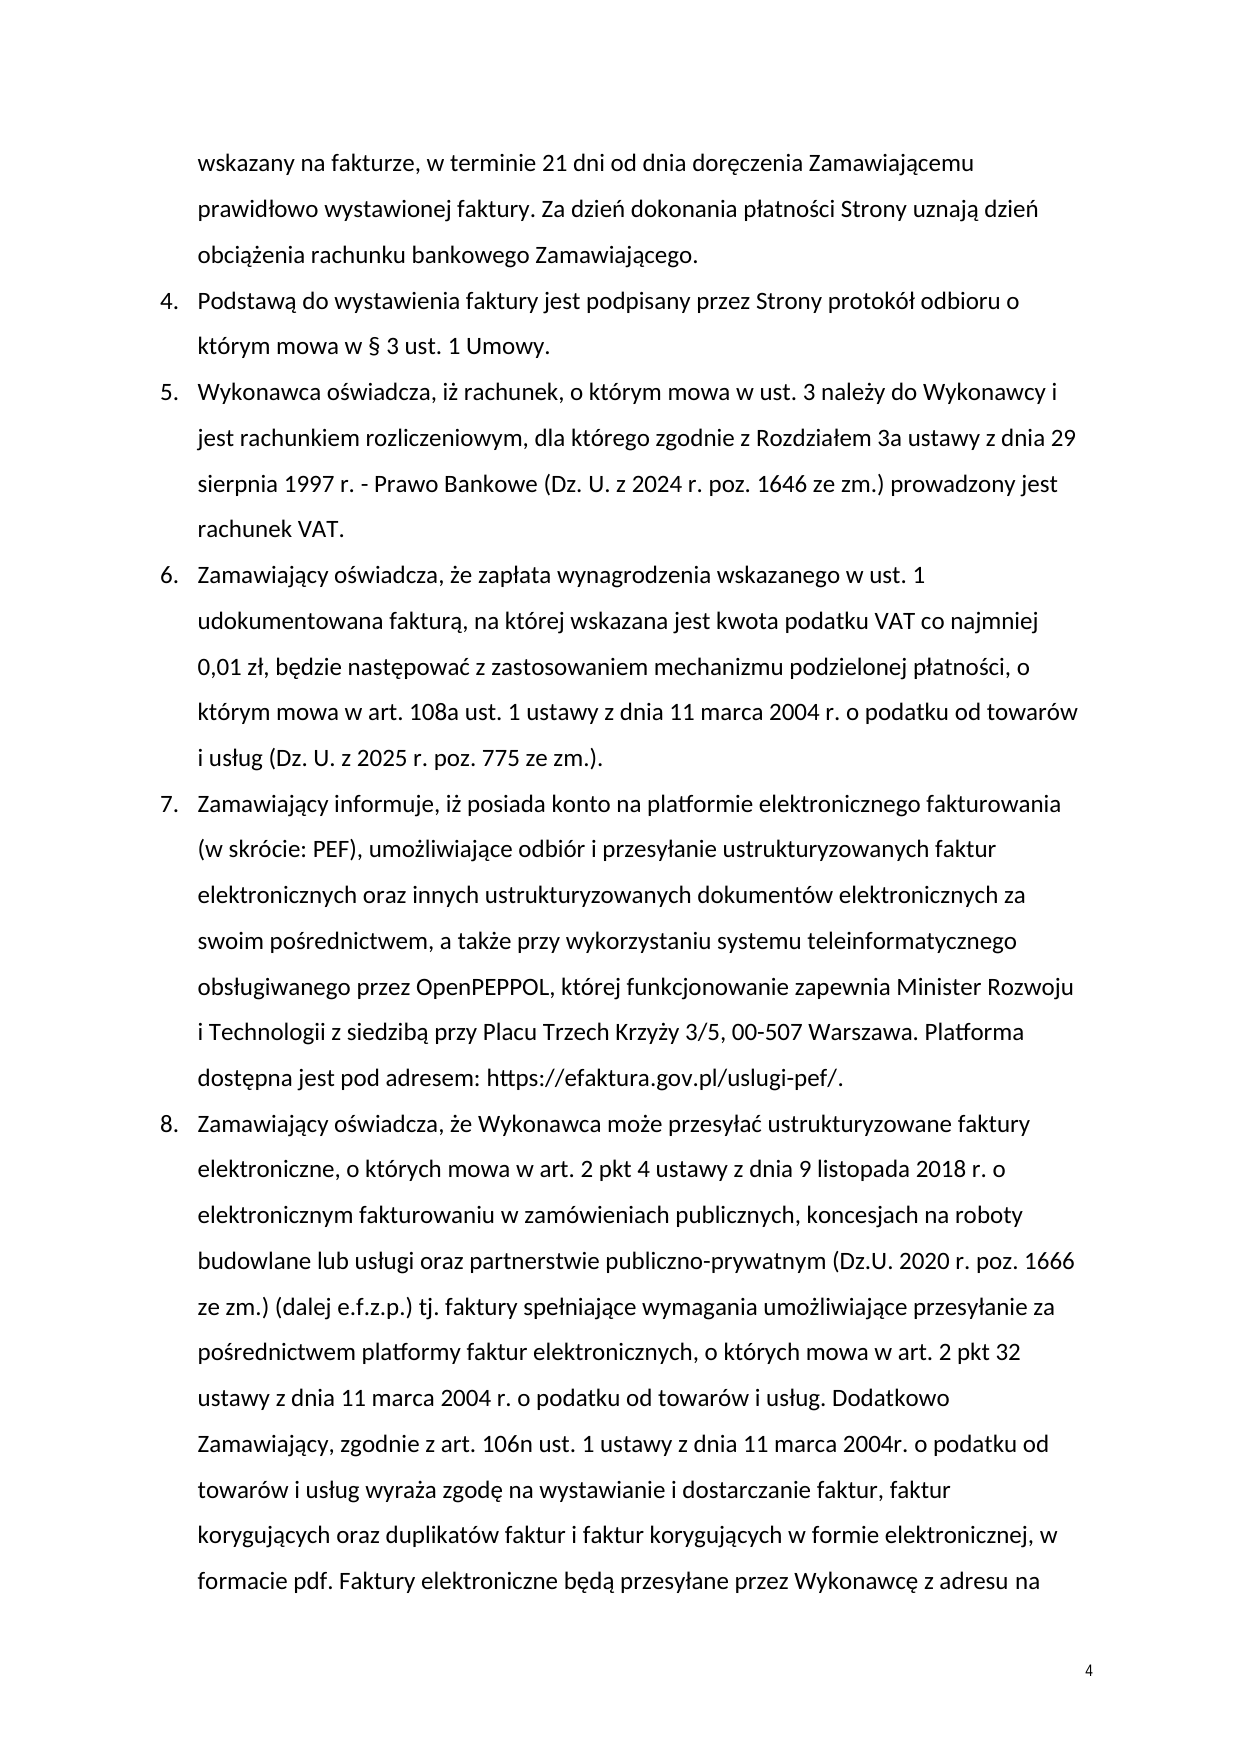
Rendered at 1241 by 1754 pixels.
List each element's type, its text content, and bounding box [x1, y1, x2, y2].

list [160, 1108, 1081, 1596]
list Zamawiający oświadcza, że zapłata wynagrodzenia wskazanego w ust. 1 udokumentowana fakturą, na której wskazana jest kwota podatku VAT co najmniej 0,01 zł, będzie następować z zastosowaniem mechanizmu podzielonej płatności, o którym mowa w art. 108a ust. 1 ustawy z dnia 11 marca 2004 r. o podatku od towarów i usług (Dz. U. z 2025 r. poz. 775 ze zm.). [160, 559, 1081, 773]
list Wykonawca oświadcza, iż rachunek, o którym mowa w ust. 3 należy do Wykonawcy i jest rachunkiem rozliczeniowym, dla którego zgodnie z Rozdziałem 3a ustawy z dnia 29 sierpnia 1997 r. - Prawo Bankowe (Dz. U. z 2024 r. poz. 1646 ze zm.) prowadzony jest rachunek VAT. [160, 376, 1081, 544]
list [160, 148, 1081, 269]
list Podstawą do wystawienia faktury jest podpisany przez Strony protokół odbioru o którym mowa w § 3 ust. 1 Umowy. [160, 285, 1081, 361]
list Zamawiający informuje, iż posiada konto na platformie elektronicznego fakturowania (w skrócie: PEF), umożliwiające odbiór i przesyłanie ustrukturyzowanych faktur elektronicznych oraz innych ustrukturyzowanych dokumentów elektronicznych za swoim pośrednictwem, a także przy wykorzystaniu systemu teleinformatycznego obsługiwanego przez OpenPEPPOL, której funkcjonowanie zapewnia Minister Rozwoju i Technologii z siedzibą przy Placu Trzech Krzyży 3/5, 00-507 Warszawa. Platforma dostępna jest pod adresem: https://efaktura.gov.pl/uslugi-pef/. [160, 788, 1081, 1093]
